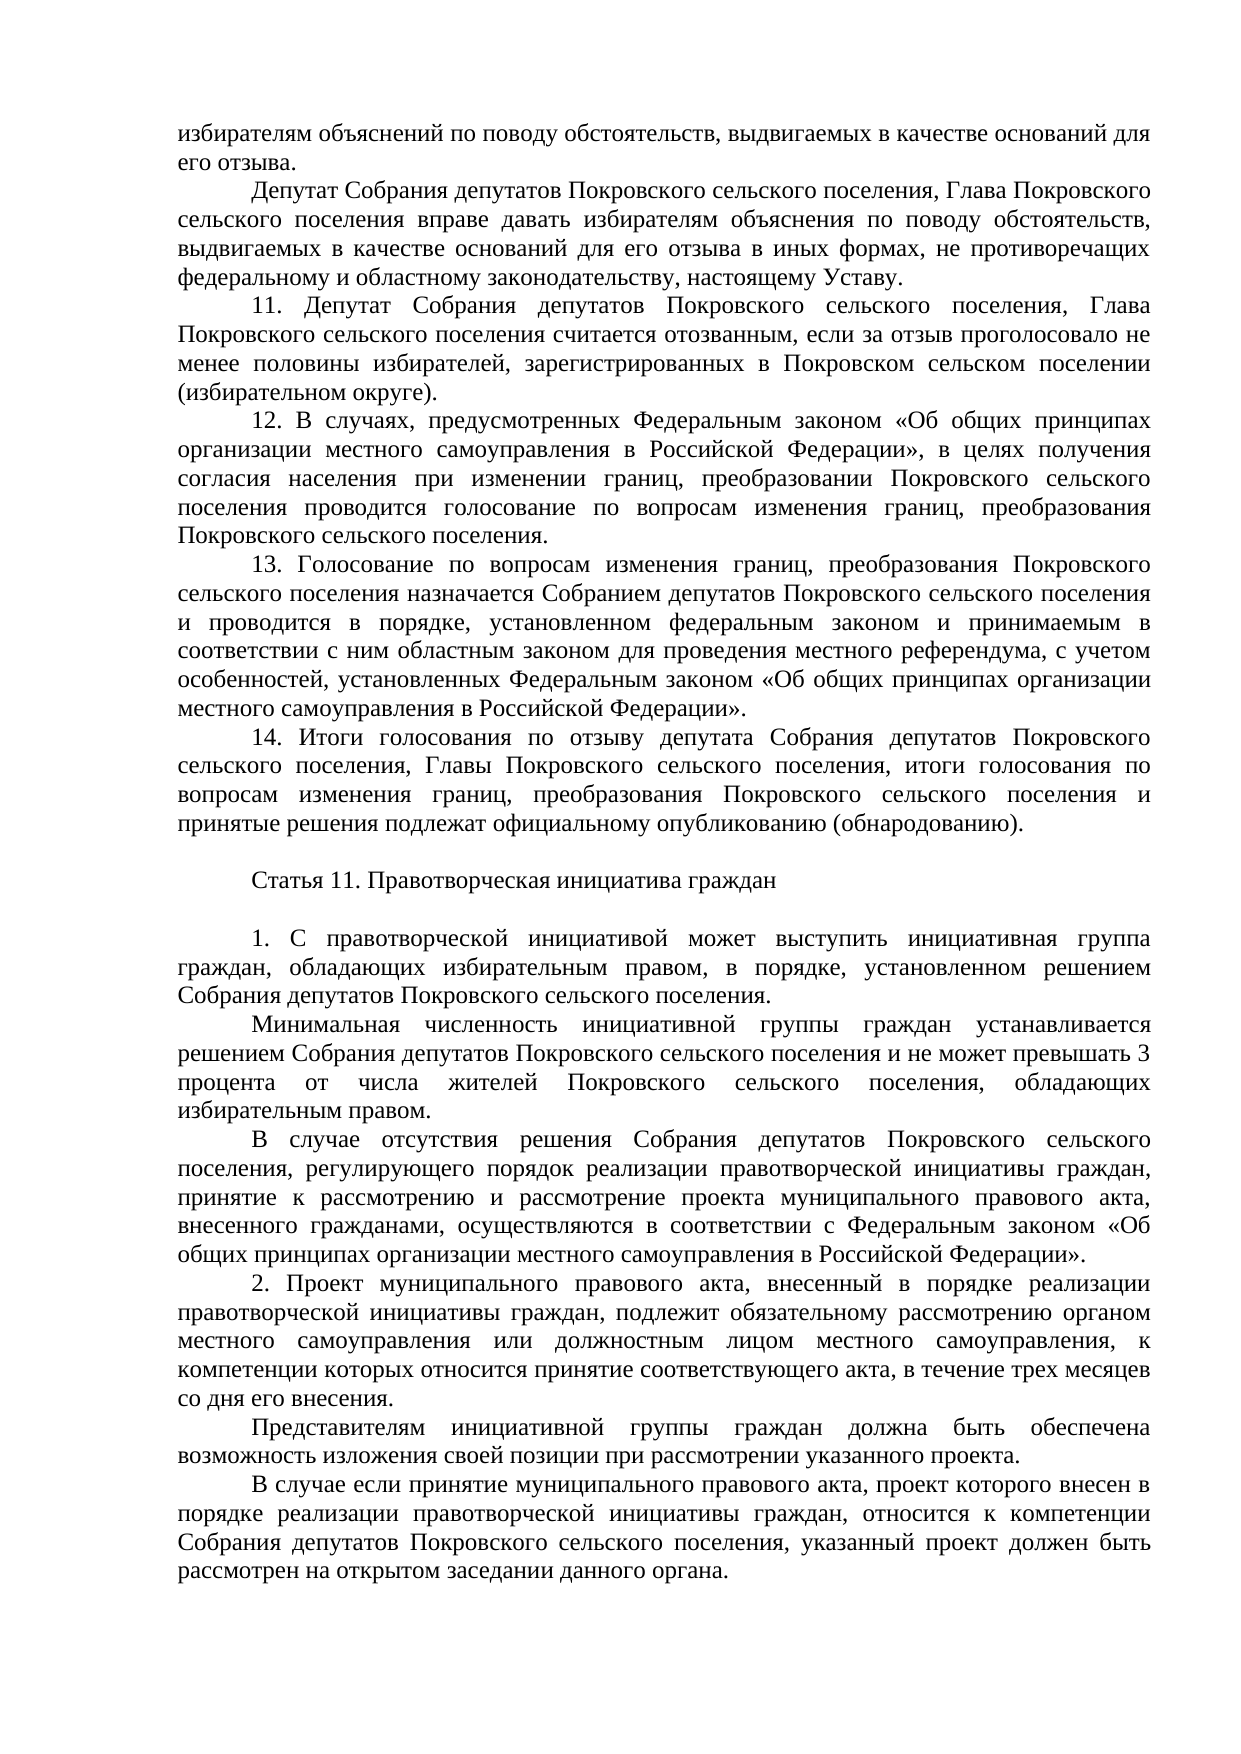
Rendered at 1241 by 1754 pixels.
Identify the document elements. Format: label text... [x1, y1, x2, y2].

text 1. С правотворческой инициативой может выступить инициативная группа граждан, обладающих избирательным правом, в порядке, установленном решением Собрания депутатов Покровского сельского поселения. [177, 923, 1152, 1009]
text 14. Итоги голосования по отзыву депутата Собрания депутатов Покровского сельского поселения, Главы Покровского сельского поселения, итоги голосования по вопросам изменения границ, преобразования Покровского сельского поселения и принятые решения подлежат официальному опубликованию (обнародованию). [177, 722, 1152, 837]
text 12. В случаях, предусмотренных Федеральным законом «Об общих принципах организации местного самоуправления в Российской Федерации», в целях получения согласия населения при изменении границ, преобразовании Покровского сельского поселения проводится голосование по вопросам изменения границ, преобразования Покровского сельского поселения. [177, 406, 1152, 549]
text 11. Депутат Собрания депутатов Покровского сельского поселения, Глава Покровского сельского поселения считается отозванным, если за отзыв проголосовало не менее половины избирателей, зарегистрированных в Покровском сельском поселении (избирательном округе). [177, 291, 1152, 406]
text В случае отсутствия решения Собрания депутатов Покровского сельского поселения, регулирующего порядок реализации правотворческой инициативы граждан, принятие к рассмотрению и рассмотрение проекта муниципального правового акта, внесенного гражданами, осуществляются в соответствии с Федеральным законом «Об общих принципах организации местного самоуправления в Российской Федерации». [177, 1124, 1152, 1268]
text Статья 11. Правотворческая инициатива граждан [177, 866, 1152, 894]
text Депутат Собрания депутатов Покровского сельского поселения, Глава Покровского сельского поселения вправе давать избирателям объяснения по поводу обстоятельств, выдвигаемых в качестве оснований для его отзыва в иных формах, не противоречащих федеральному и областному законодательству, настоящему Уставу. [177, 176, 1152, 291]
text 13. Голосование по вопросам изменения границ, преобразования Покровского сельского поселения назначается Собранием депутатов Покровского сельского поселения и проводится в порядке, установленном федеральным законом и принимаемым в соответствии с ним областным законом для проведения местного референдума, с учетом особенностей, установленных Федеральным законом «Об общих принципах организации местного самоуправления в Российской Федерации». [177, 549, 1152, 722]
text Минимальная численность инициативной группы граждан устанавливается решением Собрания депутатов Покровского сельского поселения и не может превышать 3 процента от числа жителей Покровского сельского поселения, обладающих избирательным правом. [177, 1009, 1152, 1124]
text Представителям инициативной группы граждан должна быть обеспечена возможность изложения своей позиции при рассмотрении указанного проекта. [177, 1412, 1152, 1469]
text 2. Проект муниципального правового акта, внесенный в порядке реализации правотворческой инициативы граждан, подлежит обязательному рассмотрению органом местного самоуправления или должностным лицом местного самоуправления, к компетенции которых относится принятие соответствующего акта, в течение трех месяцев со дня его внесения. [177, 1268, 1152, 1412]
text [177, 118, 1152, 176]
text В случае если принятие муниципального правового акта, проект которого внесен в порядке реализации правотворческой инициативы граждан, относится к компетенции Собрания депутатов Покровского сельского поселения, указанный проект должен быть рассмотрен на открытом заседании данного органа. [177, 1469, 1152, 1584]
